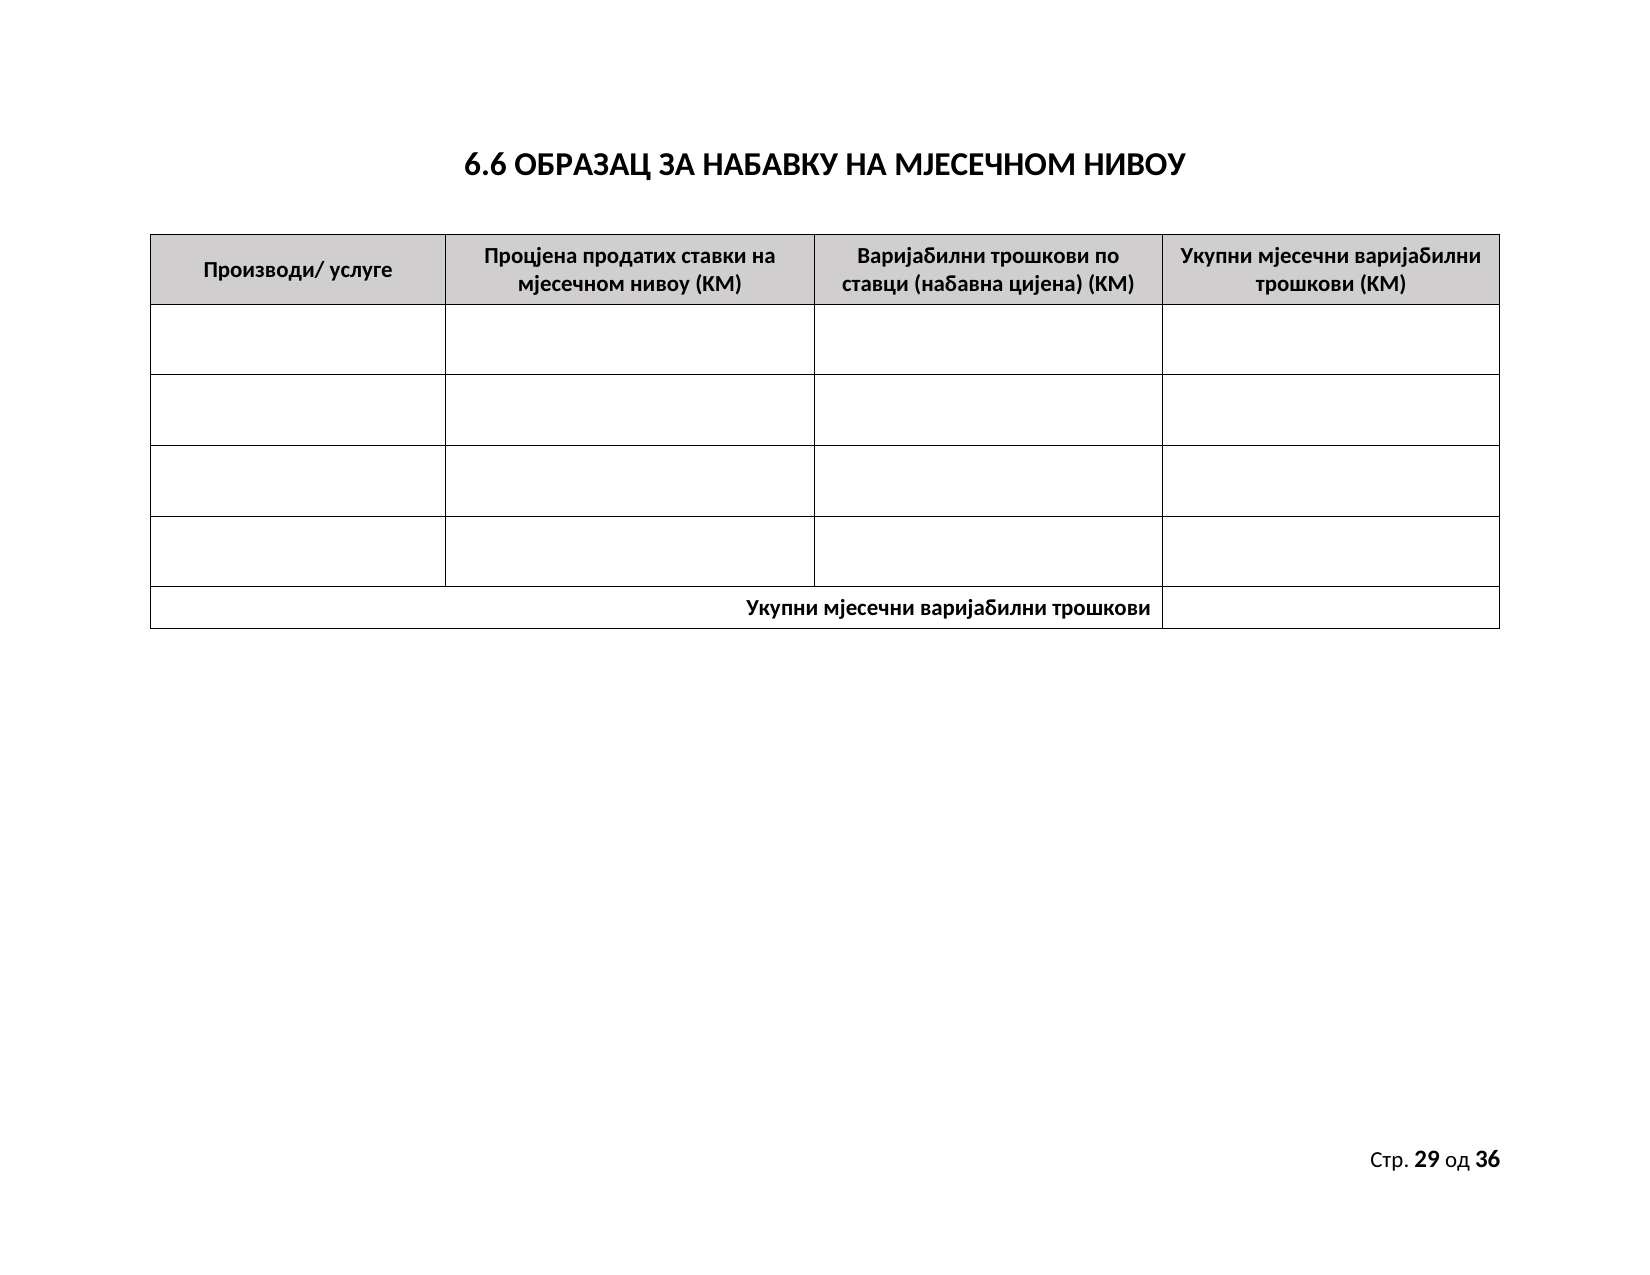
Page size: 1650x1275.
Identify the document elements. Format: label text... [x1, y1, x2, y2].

table_header Процјена продатих ставки на мјесечном нивоу (KM) [446, 235, 814, 304]
table_cell [1163, 517, 1499, 586]
table_cell [1163, 375, 1499, 445]
table_cell Укупни мјесечни варијабилни трошкови [151, 587, 1162, 628]
table_cell [815, 305, 1162, 374]
subtitle 6.6 ОБРАЗАЦ ЗА НАБАВКУ НА МЈЕСЕЧНОМ НИВОУ [150, 143, 1500, 184]
table_cell [151, 446, 445, 516]
table_cell [446, 305, 814, 374]
table_cell [815, 446, 1162, 516]
table_cell [446, 446, 814, 516]
table_header Производи/ услуге [151, 235, 445, 304]
table_cell [151, 305, 445, 374]
table_cell [815, 375, 1162, 445]
table_cell [1163, 305, 1499, 374]
table_cell [446, 375, 814, 445]
table_header Укупни мјесечни варијабилни трошкови (KM) [1163, 235, 1499, 304]
table_cell [151, 517, 445, 586]
table_cell [815, 517, 1162, 586]
table_cell [446, 517, 814, 586]
table_header Варијабилни трошкови по ставци (набавна цијена) (KM) [815, 235, 1162, 304]
table_cell [151, 375, 445, 445]
table_cell [1163, 587, 1499, 628]
table_cell [1163, 446, 1499, 516]
